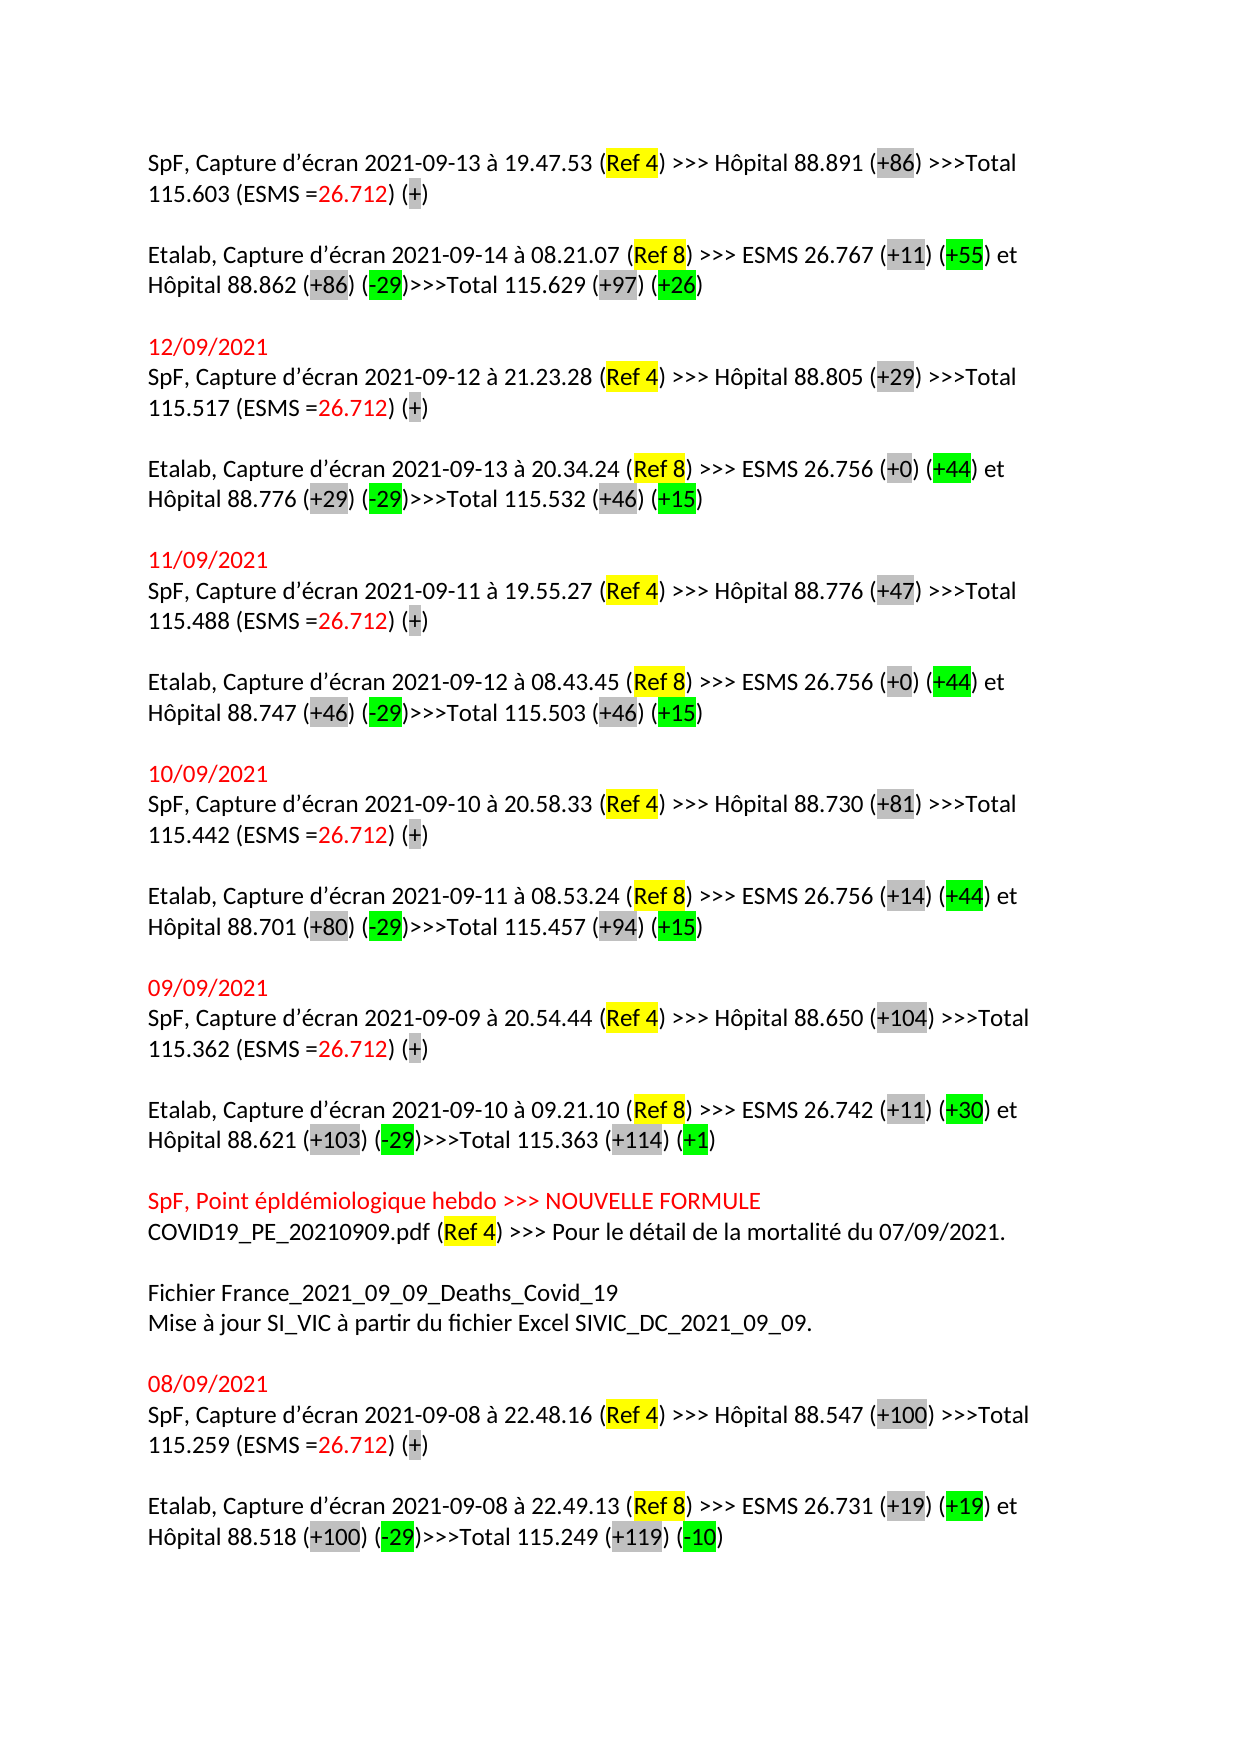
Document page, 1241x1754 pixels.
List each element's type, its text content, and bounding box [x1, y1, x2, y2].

text 10/09/2021 [148, 758, 1093, 788]
text COVID19_PE_20210909.pdf (Ref 4) >>> Pour le détail de la mortalité du 07/09/2021. [148, 1216, 444, 1246]
text Etalab, Capture d’écran 2021-09-13 à 20.34.24 (Ref 8) >>> ESMS 26.756 (+0) (+44) et Hôpital 88.776 (+29) (-29)>>>Total 115.532 (+46) (+15) [148, 453, 634, 514]
text Etalab, Capture d’écran 2021-09-14 à 08.21.07 (Ref 8) >>> ESMS 26.767 (+11) (+55) et Hôpital 88.862 (+86) (-29)>>>Total 115.629 (+97) (+26) [148, 239, 634, 300]
text Etalab, Capture d’écran 2021-09-12 à 08.43.45 (Ref 8) >>> ESMS 26.756 (+0) (+44) et Hôpital 88.747 (+46) (-29)>>>Total 115.503 (+46) (+15) [685, 666, 1093, 727]
text 12/09/2021 [148, 331, 1093, 361]
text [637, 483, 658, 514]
text Etalab, Capture d’écran 2021-09-08 à 22.49.13 (Ref 8) >>> ESMS 26.731 (+19) (+19) et Hôpital 88.518 (+100) (-29)>>>Total 115.249 (+119) (-10) [685, 1491, 1093, 1552]
text Etalab, Capture d’écran 2021-09-11 à 08.53.24 (Ref 8) >>> ESMS 26.756 (+14) (+44) et Hôpital 88.701 (+80) (-29)>>>Total 115.457 (+94) (+15) [148, 880, 634, 941]
text SpF, Capture d’écran 2021-09-12 à 21.23.28 (Ref 4) >>> Hôpital 88.805 (+29) >>>Total 115.517 (ESMS =26.712) (+) [148, 361, 1093, 422]
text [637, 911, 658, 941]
text Mise à jour SI_VIC à partir du fichier Excel SIVIC_DC_2021_09_09. [148, 1307, 1093, 1338]
text SpF, Capture d’écran 2021-09-13 à 19.47.53 (Ref 4) >>> Hôpital 88.891 (+86) >>>Total 115.603 (ESMS =26.712) (+) [148, 148, 1093, 209]
text 11/09/2021 [148, 544, 1093, 575]
text 08/09/2021 [148, 1368, 1093, 1399]
text COVID19_PE_20210909.pdf (Ref 4) >>> Pour le détail de la mortalité du 07/09/2021. [496, 1216, 1093, 1246]
text SpF, Capture d’écran 2021-09-11 à 19.55.27 (Ref 4) >>> Hôpital 88.776 (+47) >>>Total 115.488 (ESMS =26.712) (+) [148, 575, 1093, 636]
text Etalab, Capture d’écran 2021-09-12 à 08.43.45 (Ref 8) >>> ESMS 26.756 (+0) (+44) et Hôpital 88.747 (+46) (-29)>>>Total 115.503 (+46) (+15) [148, 666, 634, 727]
text SpF, Point épIdémiologique hebdo >>> NOUVELLE FORMULE [148, 1185, 1093, 1216]
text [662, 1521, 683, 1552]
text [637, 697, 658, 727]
text SpF, Capture d’écran 2021-09-09 à 20.54.44 (Ref 4) >>> Hôpital 88.650 (+104) >>>Total 115.362 (ESMS =26.712) (+) [148, 1002, 1093, 1063]
text Etalab, Capture d’écran 2021-09-11 à 08.53.24 (Ref 8) >>> ESMS 26.756 (+14) (+44) et Hôpital 88.701 (+80) (-29)>>>Total 115.457 (+94) (+15) [685, 880, 1093, 941]
text SpF, Capture d’écran 2021-09-08 à 22.48.16 (Ref 4) >>> Hôpital 88.547 (+100) >>>Total 115.259 (ESMS =26.712) (+) [148, 1399, 1093, 1460]
text Etalab, Capture d’écran 2021-09-08 à 22.49.13 (Ref 8) >>> ESMS 26.731 (+19) (+19) et Hôpital 88.518 (+100) (-29)>>>Total 115.249 (+119) (-10) [148, 1491, 634, 1552]
text Etalab, Capture d’écran 2021-09-10 à 09.21.10 (Ref 8) >>> ESMS 26.742 (+11) (+30) et Hôpital 88.621 (+103) (-29)>>>Total 115.363 (+114) (+1) [685, 1094, 1093, 1155]
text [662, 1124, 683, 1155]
text 09/09/2021 [148, 972, 1093, 1002]
text Etalab, Capture d’écran 2021-09-13 à 20.34.24 (Ref 8) >>> ESMS 26.756 (+0) (+44) et Hôpital 88.776 (+29) (-29)>>>Total 115.532 (+46) (+15) [685, 453, 1093, 514]
text Etalab, Capture d’écran 2021-09-10 à 09.21.10 (Ref 8) >>> ESMS 26.742 (+11) (+30) et Hôpital 88.621 (+103) (-29)>>>Total 115.363 (+114) (+1) [148, 1094, 634, 1155]
text Fichier France_2021_09_09_Deaths_Covid_19 [148, 1277, 1093, 1307]
text SpF, Capture d’écran 2021-09-10 à 20.58.33 (Ref 4) >>> Hôpital 88.730 (+81) >>>Total 115.442 (ESMS =26.712) (+) [148, 788, 1093, 849]
text Etalab, Capture d’écran 2021-09-14 à 08.21.07 (Ref 8) >>> ESMS 26.767 (+11) (+55) et Hôpital 88.862 (+86) (-29)>>>Total 115.629 (+97) (+26) [686, 239, 1093, 300]
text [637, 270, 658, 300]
